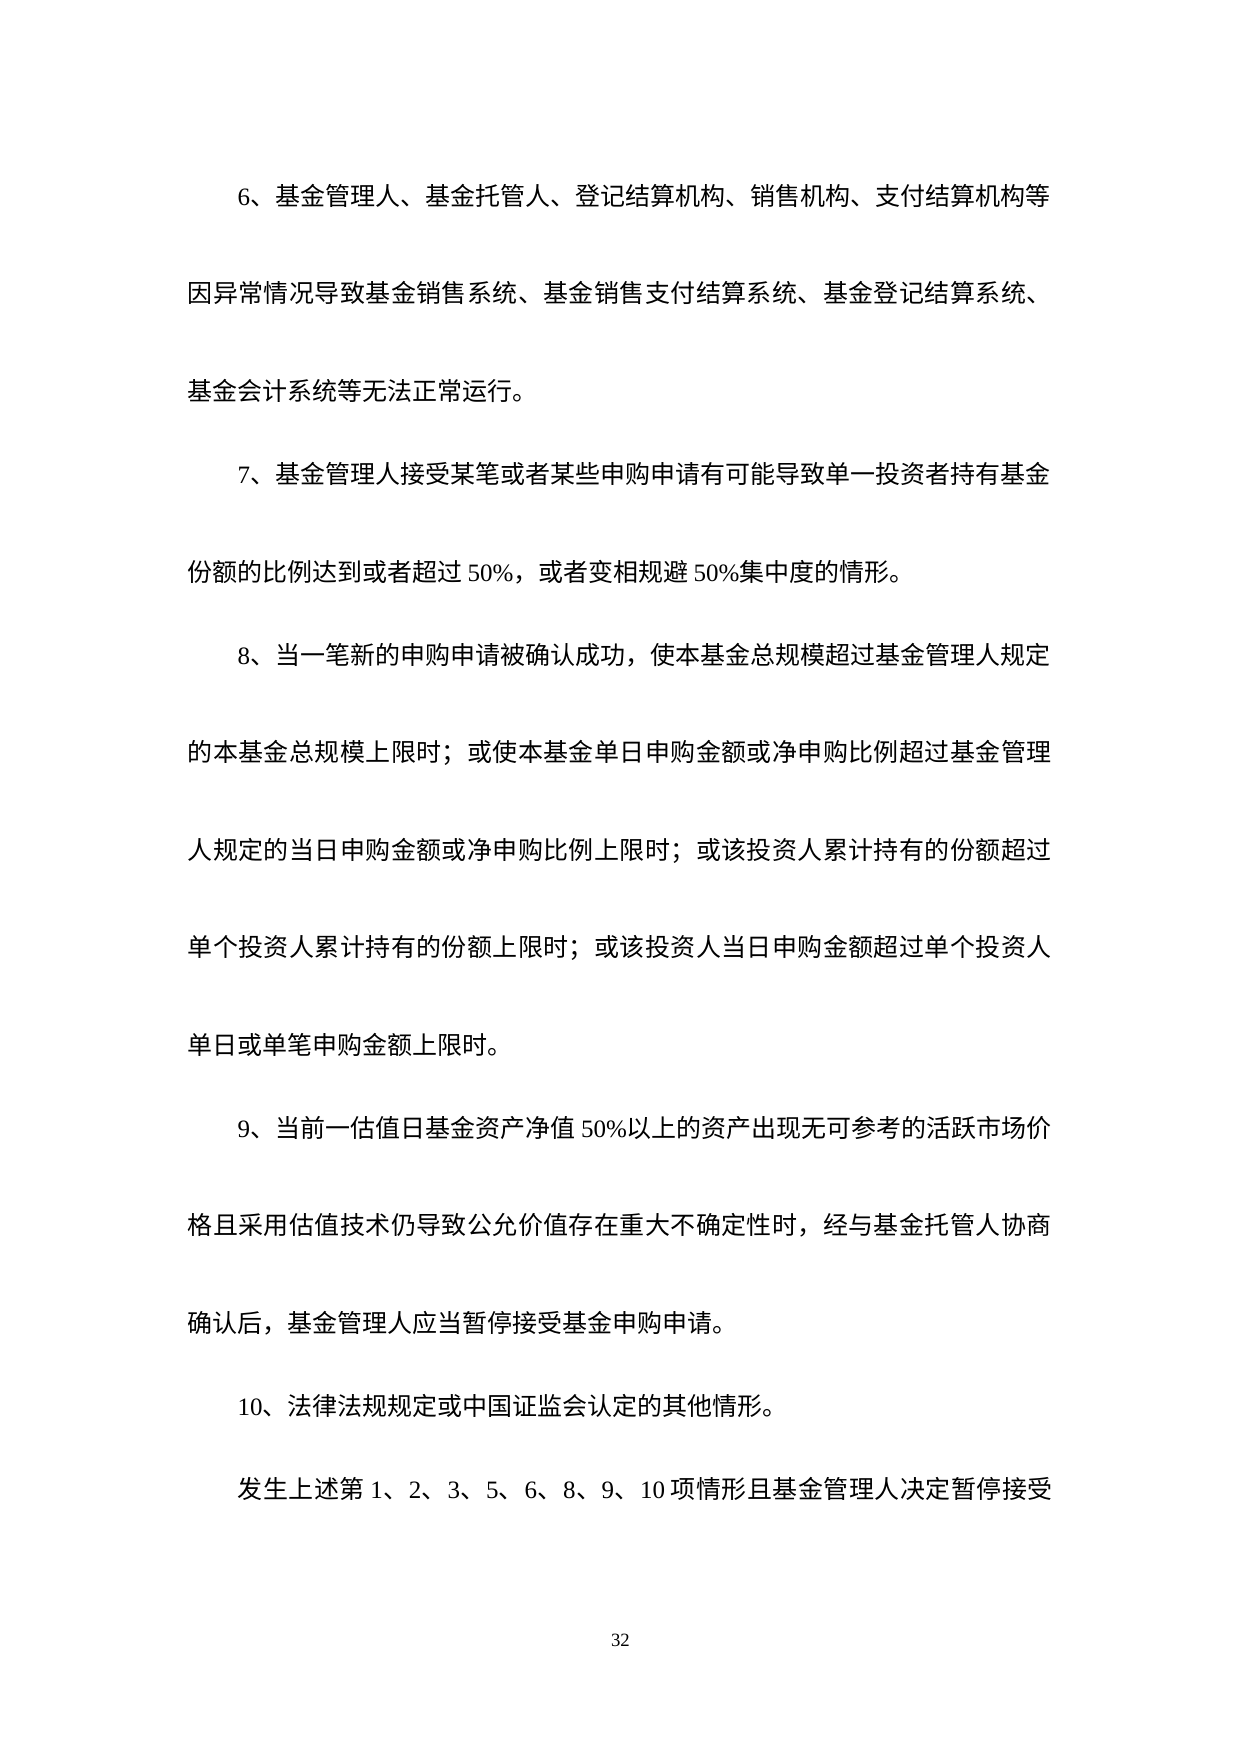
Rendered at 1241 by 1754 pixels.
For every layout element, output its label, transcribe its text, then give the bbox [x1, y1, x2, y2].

text 9、当前一估值日基金资产净值50%以上的资产出现无可参考的活跃市场价格且采用估值技术仍导致公允价值存在重大不确定性时，经与基金托管人协商确认后，基金管理人应当暂停接受基金申购申请。 [187, 1094, 1053, 1354]
text 10、法律法规规定或中国证监会认定的其他情形。 [187, 1372, 1053, 1437]
text 6、基金管理人、基金托管人、登记结算机构、销售机构、支付结算机构等因异常情况导致基金销售系统、基金销售支付结算系统、基金登记结算系统、基金会计系统等无法正常运行。 [187, 162, 1053, 422]
text 7、基金管理人接受某笔或者某些申购申请有可能导致单一投资者持有基金份额的比例达到或者超过50%，或者变相规避50%集中度的情形。 [187, 440, 1053, 603]
text 8、当一笔新的申购申请被确认成功，使本基金总规模超过基金管理人规定的本基金总规模上限时；或使本基金单日申购金额或净申购比例超过基金管理人规定的当日申购金额或净申购比例上限时；或该投资人累计持有的份额超过单个投资人累计持有的份额上限时；或该投资人当日申购金额超过单个投资人单日或单笔申购金额上限时。 [187, 621, 1053, 1076]
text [187, 1455, 1053, 1520]
